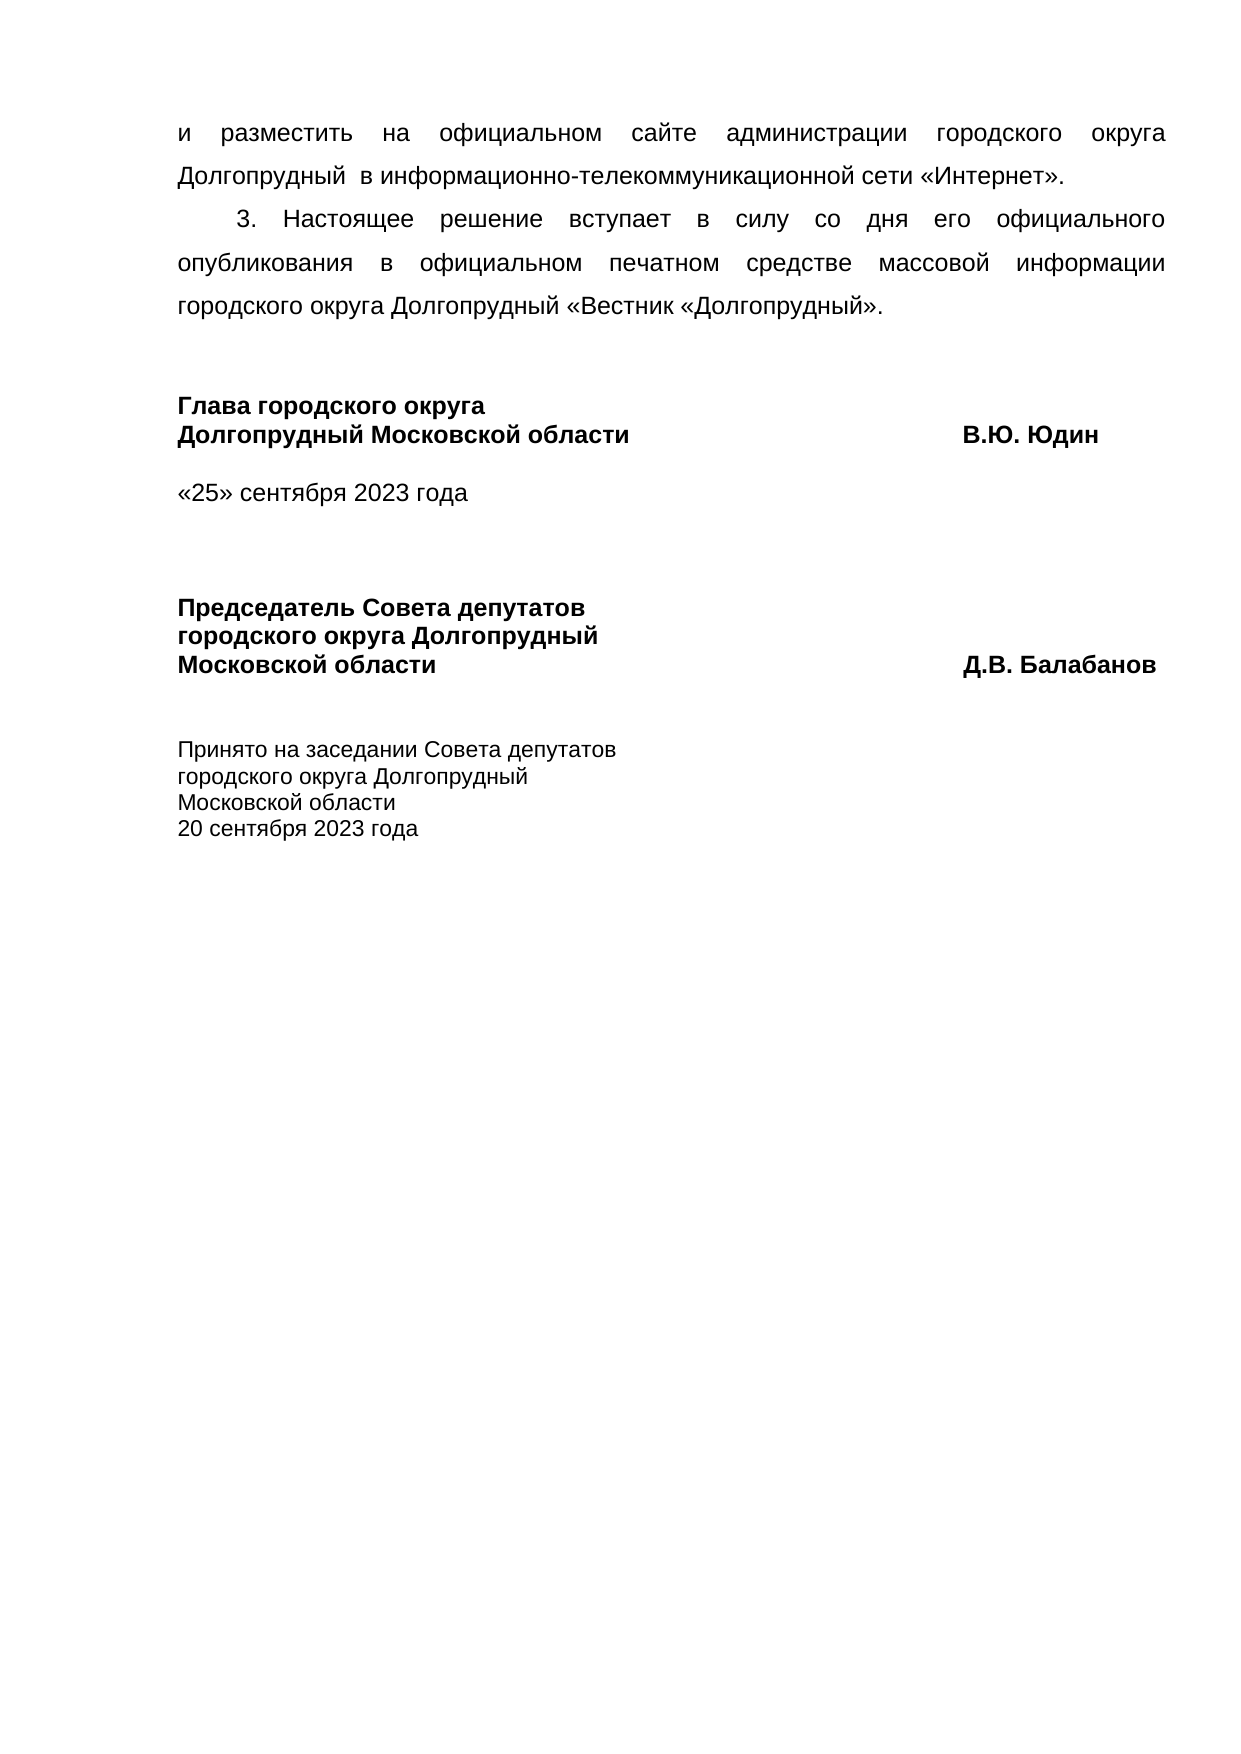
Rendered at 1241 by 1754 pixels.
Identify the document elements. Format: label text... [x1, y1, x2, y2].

text городского округа Долгопрудный [177, 621, 1167, 650]
text Председатель Совета депутатов [177, 593, 1167, 621]
text 3. Настоящее решение вступает в силу со дня его официального опубликования в официальном печатном средстве массовой информации городского округа Долгопрудный «Вестник «Долгопрудный». [177, 204, 1167, 319]
text Долгопрудный Московской области В.Ю. Юдин [177, 420, 1167, 449]
text Московской области [177, 789, 1167, 815]
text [177, 118, 1167, 190]
text 20 сентября 2023 года [177, 815, 1167, 842]
text «25» сентября 2023 года [177, 478, 1167, 506]
text Московской области Д.В. Балабанов [177, 650, 1167, 679]
text Глава городского округа [177, 391, 1167, 420]
text Принято на заседании Совета депутатов [177, 736, 1167, 763]
text городского округа Долгопрудный [177, 763, 1167, 789]
